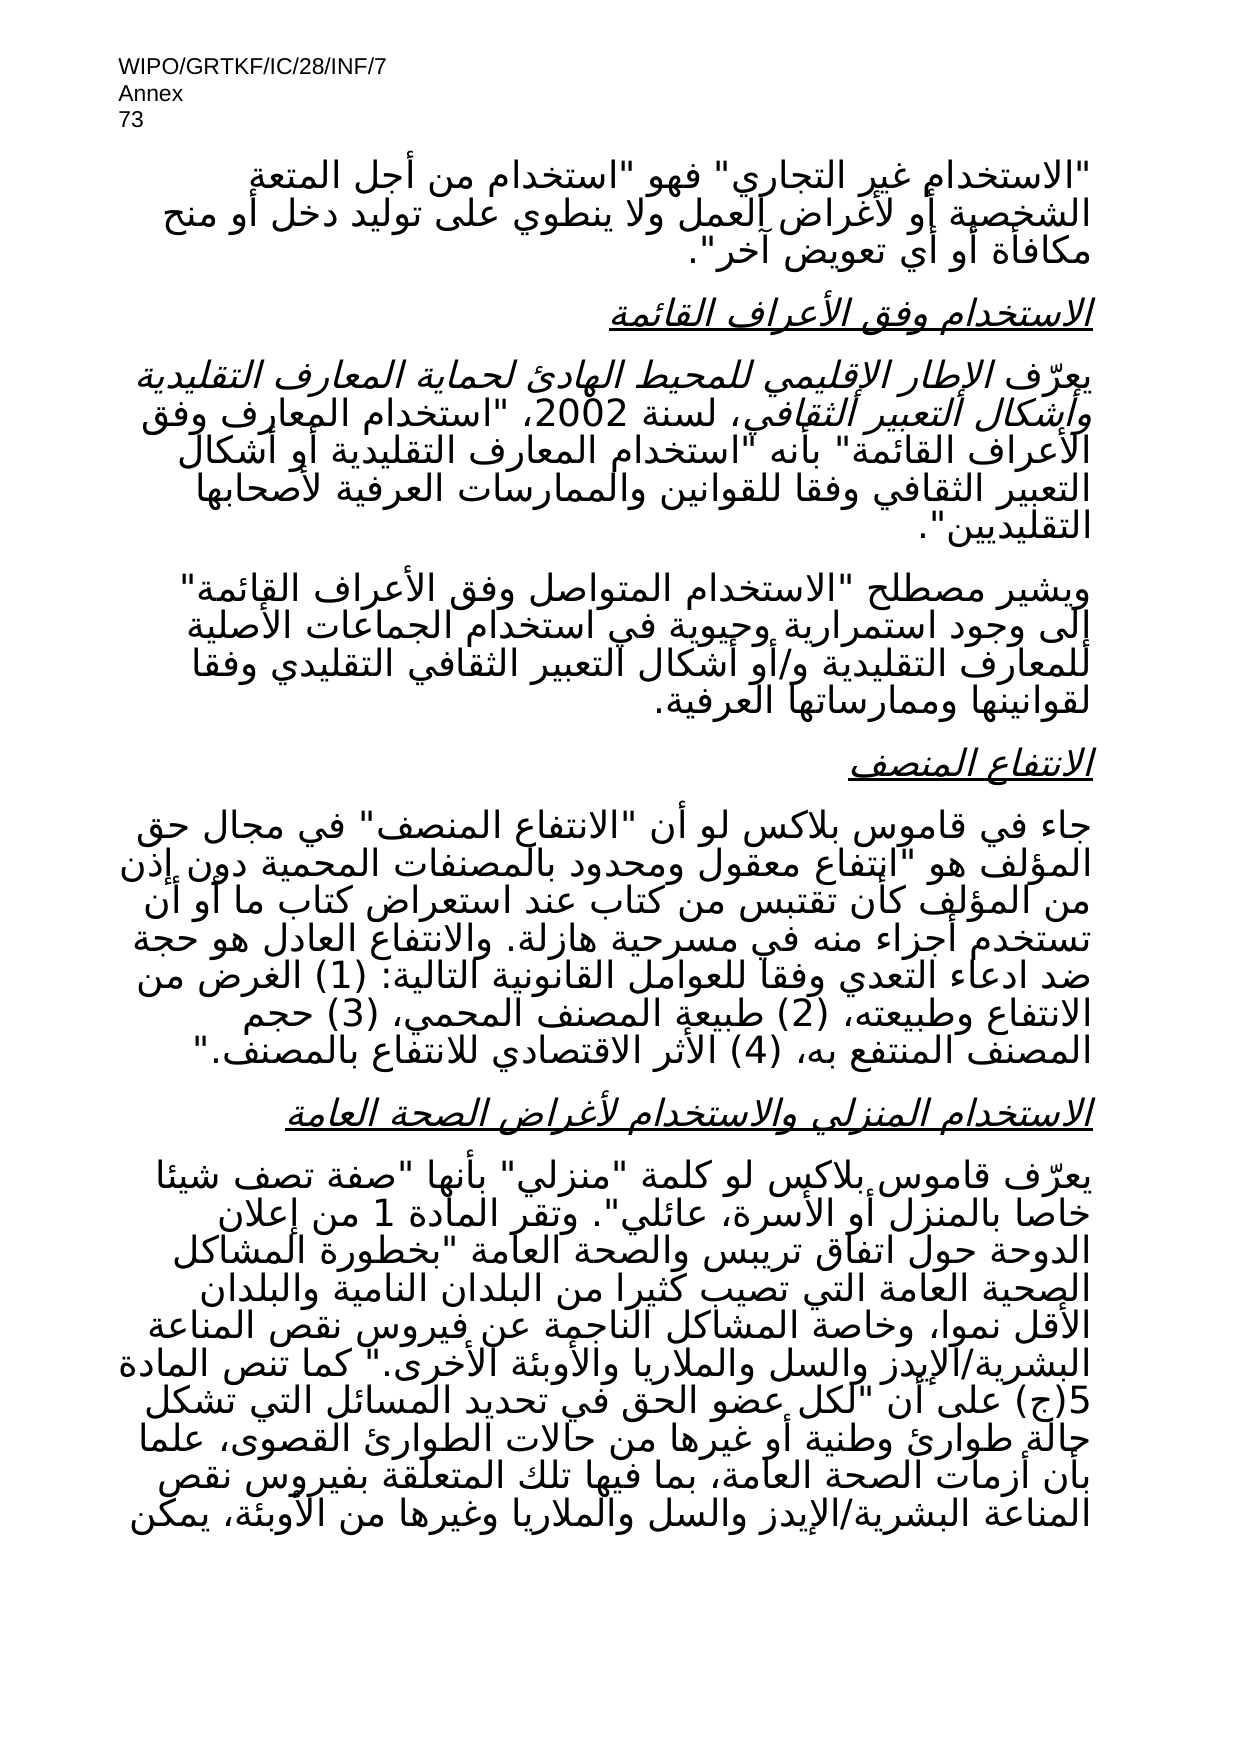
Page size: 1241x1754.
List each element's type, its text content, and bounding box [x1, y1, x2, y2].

text الانتفاع المنصف [118, 746, 1092, 783]
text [118, 158, 1092, 271]
text يعرّف الإطار الإقليمي للمحيط الهادئ لحماية المعارف التقليدية وأشكال التعبير الثقافي، لسنة 2002، "استخدام المعارف وفق الأعراف القائمة" بأنه "استخدام المعارف التقليدية أو أشكال التعبير الثقافي وفقا للقوانين والممارسات العرفية لأصحابها التقليديين". [118, 358, 1092, 546]
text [118, 1158, 1092, 1533]
text جاء في قاموس بلاكس لو أن "الانتفاع المنصف" في مجال حق المؤلف هو "انتفاع معقول ومحدود بالمصنفات المحمية دون إذن من المؤلف كأن تقتبس من كتاب عند استعراض كتاب ما أو أن تستخدم أجزاء منه في مسرحية هازلة. والانتفاع العادل هو حجة ضد ادعاء التعدي وفقا للعوامل القانونية التالية: (1) الغرض من الانتفاع وطبيعته، (2) طبيعة المصنف المحمي، (3) حجم المصنف المنتفع به، (4) الأثر الاقتصادي للانتفاع بالمصنف." [118, 808, 1092, 1071]
text الاستخدام وفق الأعراف القائمة [118, 296, 1092, 333]
text الاستخدام المنزلي والاستخدام لأغراض الصحة العامة [118, 1096, 1092, 1133]
text ويشير مصطلح "الاستخدام المتواصل وفق الأعراف القائمة" إلى وجود استمرارية وحيوية في استخدام الجماعات الأصلية للمعارف التقليدية و/أو أشكال التعبير الثقافي التقليدي وفقا لقوانينها وممارساتها العرفية. [118, 571, 1092, 721]
